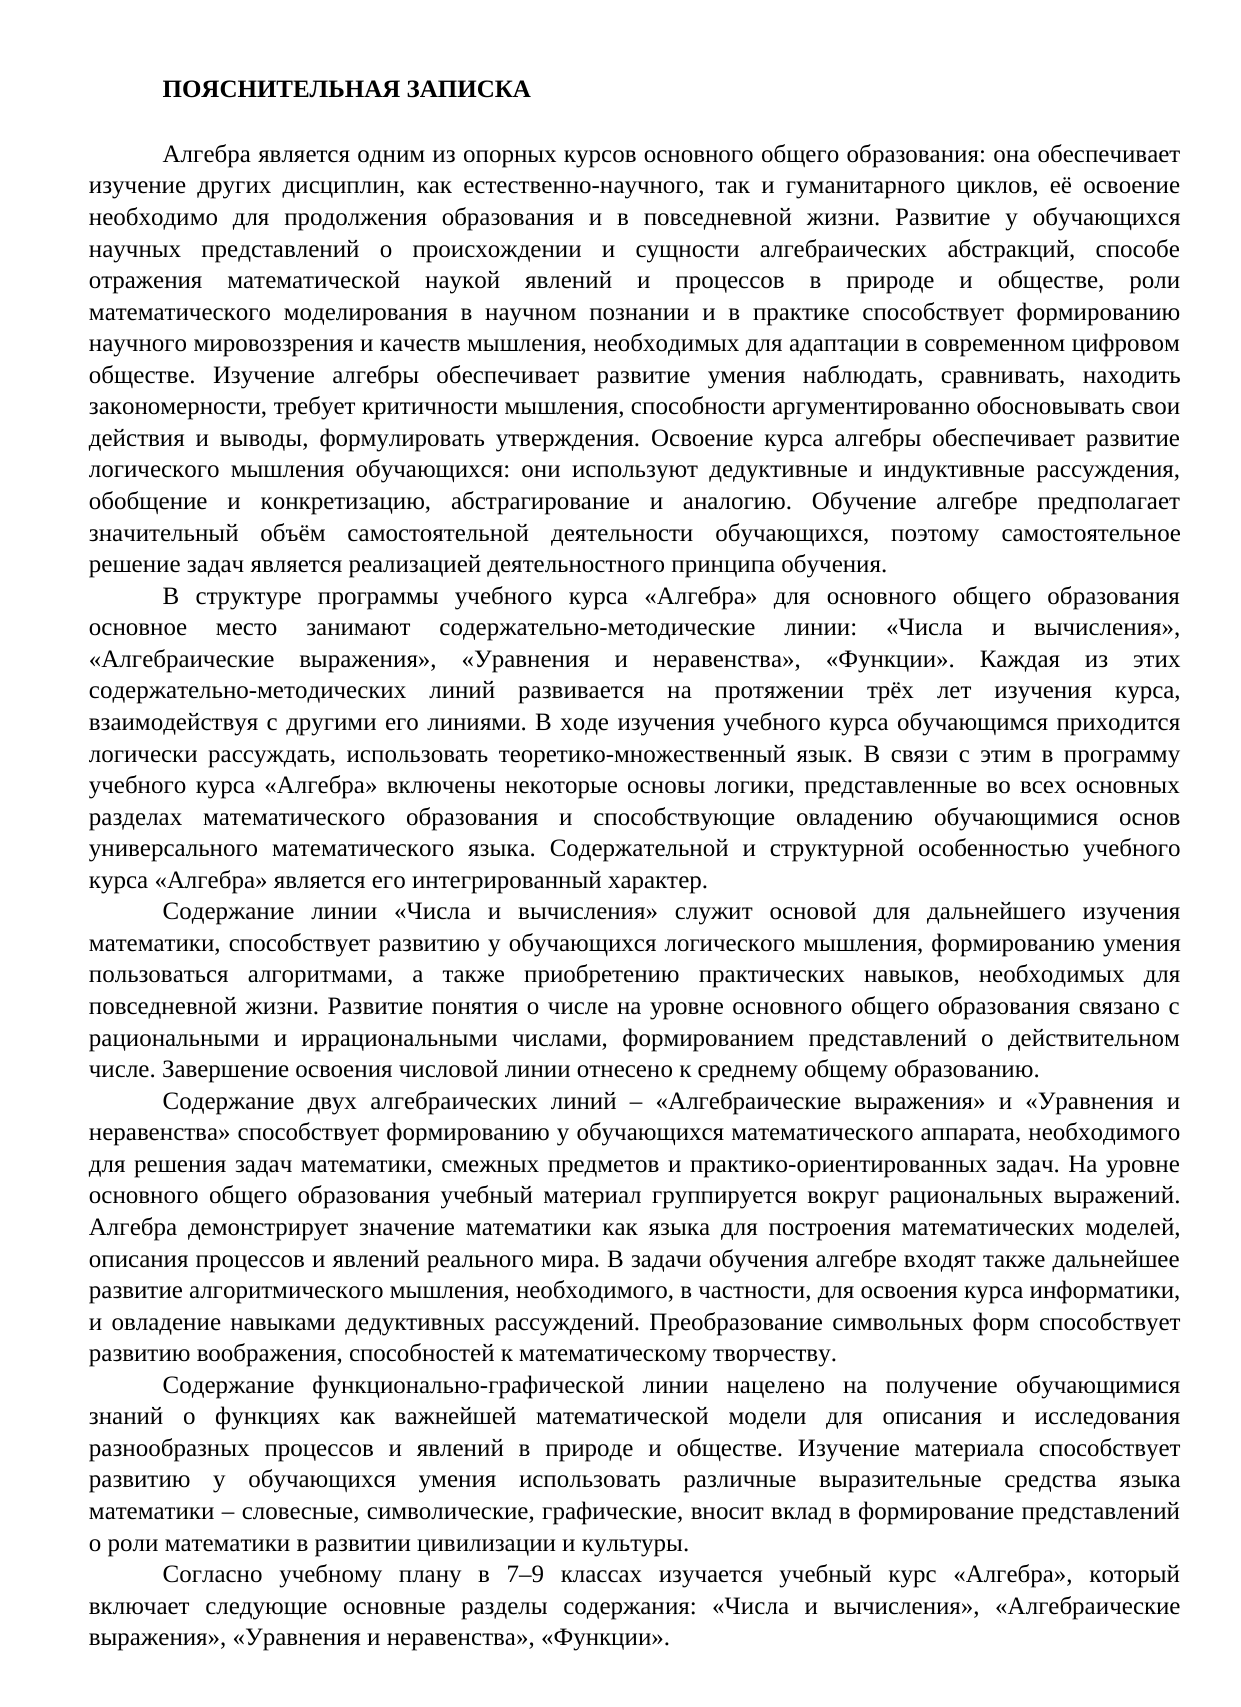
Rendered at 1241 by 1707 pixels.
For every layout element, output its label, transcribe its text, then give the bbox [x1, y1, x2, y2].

text ПОЯСНИТЕЛЬНАЯ ЗАПИСКА [89, 74, 1181, 103]
text Содержание двух алгебраических линий – «Алгебраические выражения» и «Уравнения и неравенства» способствует формированию у обучающихся математического аппарата, необходимого для решения задач математики, смежных предметов и практико-ориентированных задач. На уровне основного общего образования учебный материал группируется вокруг рациональных выражений. Алгебра демонстрирует значение математики как языка для построения математических моделей, описания процессов и явлений реального мира. В задачи обучения алгебре входят также дальнейшее развитие алгоритмического мышления, необходимого, в частности, для освоения курса информатики, и овладение навыками дедуктивных рассуждений. Преобразование символьных форм способствует развитию воображения, способностей к математическому творчеству. [89, 1086, 1181, 1367]
text Содержание линии «Числа и вычисления» служит основой для дальнейшего изучения математики, способствует развитию у обучающихся логического мышления, формированию умения пользоваться алгоритмами, а также приобретению практических навыков, необходимых для повседневной жизни. Развитие понятия о числе на уровне основного общего образования связано с рациональными и иррациональными числами, формированием представлений о действительном числе. Завершение освоения числовой линии отнесено к среднему общему образованию. [89, 896, 1181, 1083]
text Алгебра является одним из опорных курсов основного общего образования: она обеспечивает изучение других дисциплин, как естественно-научного, так и гуманитарного циклов, её освоение необходимо для продолжения образования и в повседневной жизни. Развитие у обучающихся научных представлений о происхождении и сущности алгебраических абстракций, способе отражения математической наукой явлений и процессов в природе и обществе, роли математического моделирования в научном познании и в практике способствует формированию научного мировоззрения и качеств мышления, необходимых для адаптации в современном цифровом обществе. Изучение алгебры обеспечивает развитие умения наблюдать, сравнивать, находить закономерности, требует критичности мышления, способности аргументированно обосновывать свои действия и выводы, формулировать утверждения. Освоение курса алгебры обеспечивает развитие логического мышления обучающихся: они используют дедуктивные и индуктивные рассуждения, обобщение и конкретизацию, абстрагирование и аналогию. Обучение алгебре предполагает значительный объём самостоятельной деятельности обучающихся, поэтому самостоятельное решение задач является реализацией деятельностного принципа обучения. [89, 139, 1181, 578]
text Содержание функционально-графической линии нацелено на получение обучающимися знаний о функциях как важнейшей математической модели для описания и исследования разнообразных процессов и явлений в природе и обществе. Изучение материала способствует развитию у обучающихся умения использовать различные выразительные средства языка математики – словесные, символические, графические, вносит вклад в формирование представлений о роли математики в развитии цивилизации и культуры. [89, 1370, 1181, 1556]
text В структуре программы учебного курса «Алгебра» для основного общего образования основное место занимают содержательно-методические линии: «Числа и вычисления», «Алгебраические выражения», «Уравнения и неравенства», «Функции». Каждая из этих содержательно-методических линий развивается на протяжении трёх лет изучения курса, взаимодействуя с другими его линиями. В ходе изучения учебного курса обучающимся приходится логически рассуждать, использовать теоретико-множественный язык. В связи с этим в программу учебного курса «Алгебра» включены некоторые основы логики, представленные во всех основных разделах математического образования и способствующие овладению обучающимися основ универсального математического языка. Содержательной и структурной особенностью учебного курса «Алгебра» является его интегрированный характер. [89, 581, 1181, 894]
text Согласно учебному плану в 7–9 классах изучается учебный курс «Алгебра», который включает следующие основные разделы содержания: «Числа и вычисления», «Алгебраические выражения», «Уравнения и неравенства», «Функции». [89, 1559, 1181, 1651]
